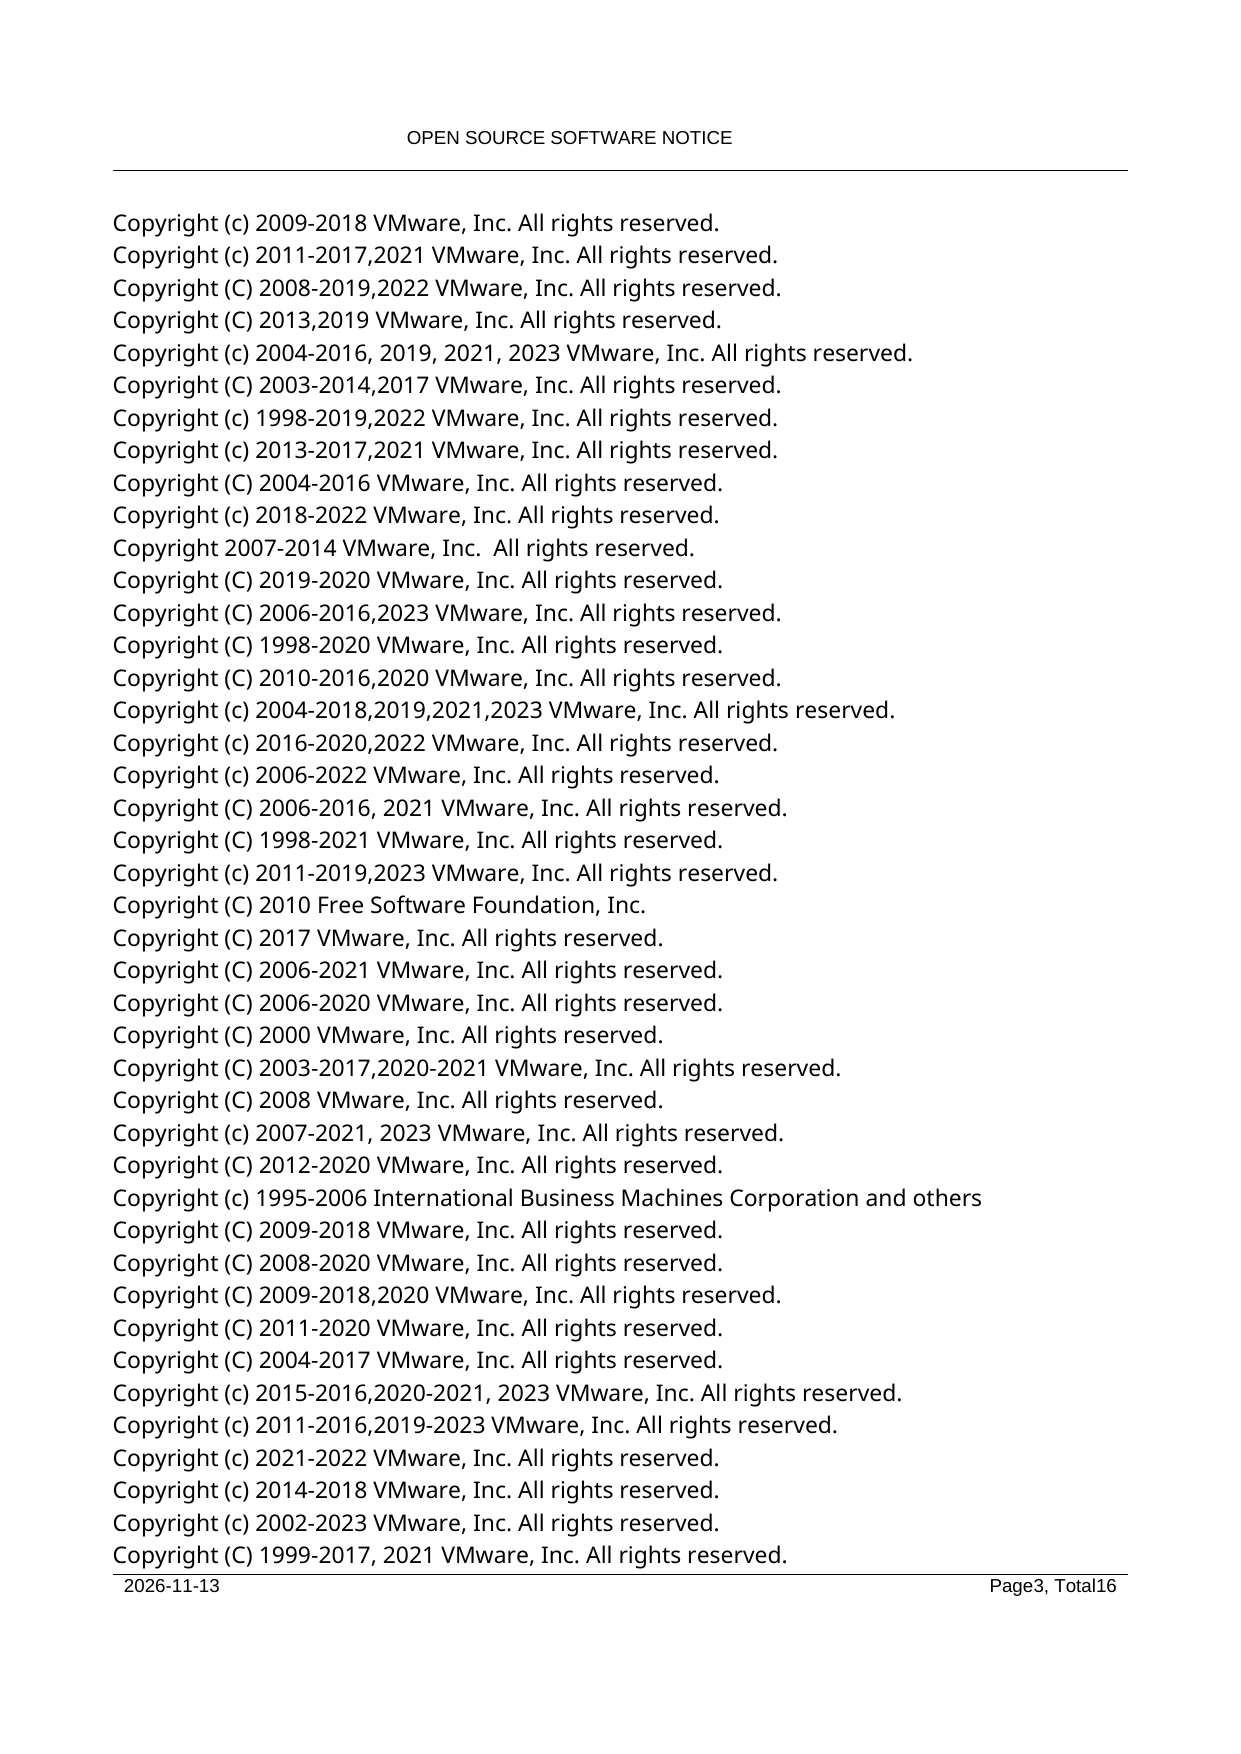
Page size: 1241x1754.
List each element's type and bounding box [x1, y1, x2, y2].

text [112, 206, 1128, 1571]
